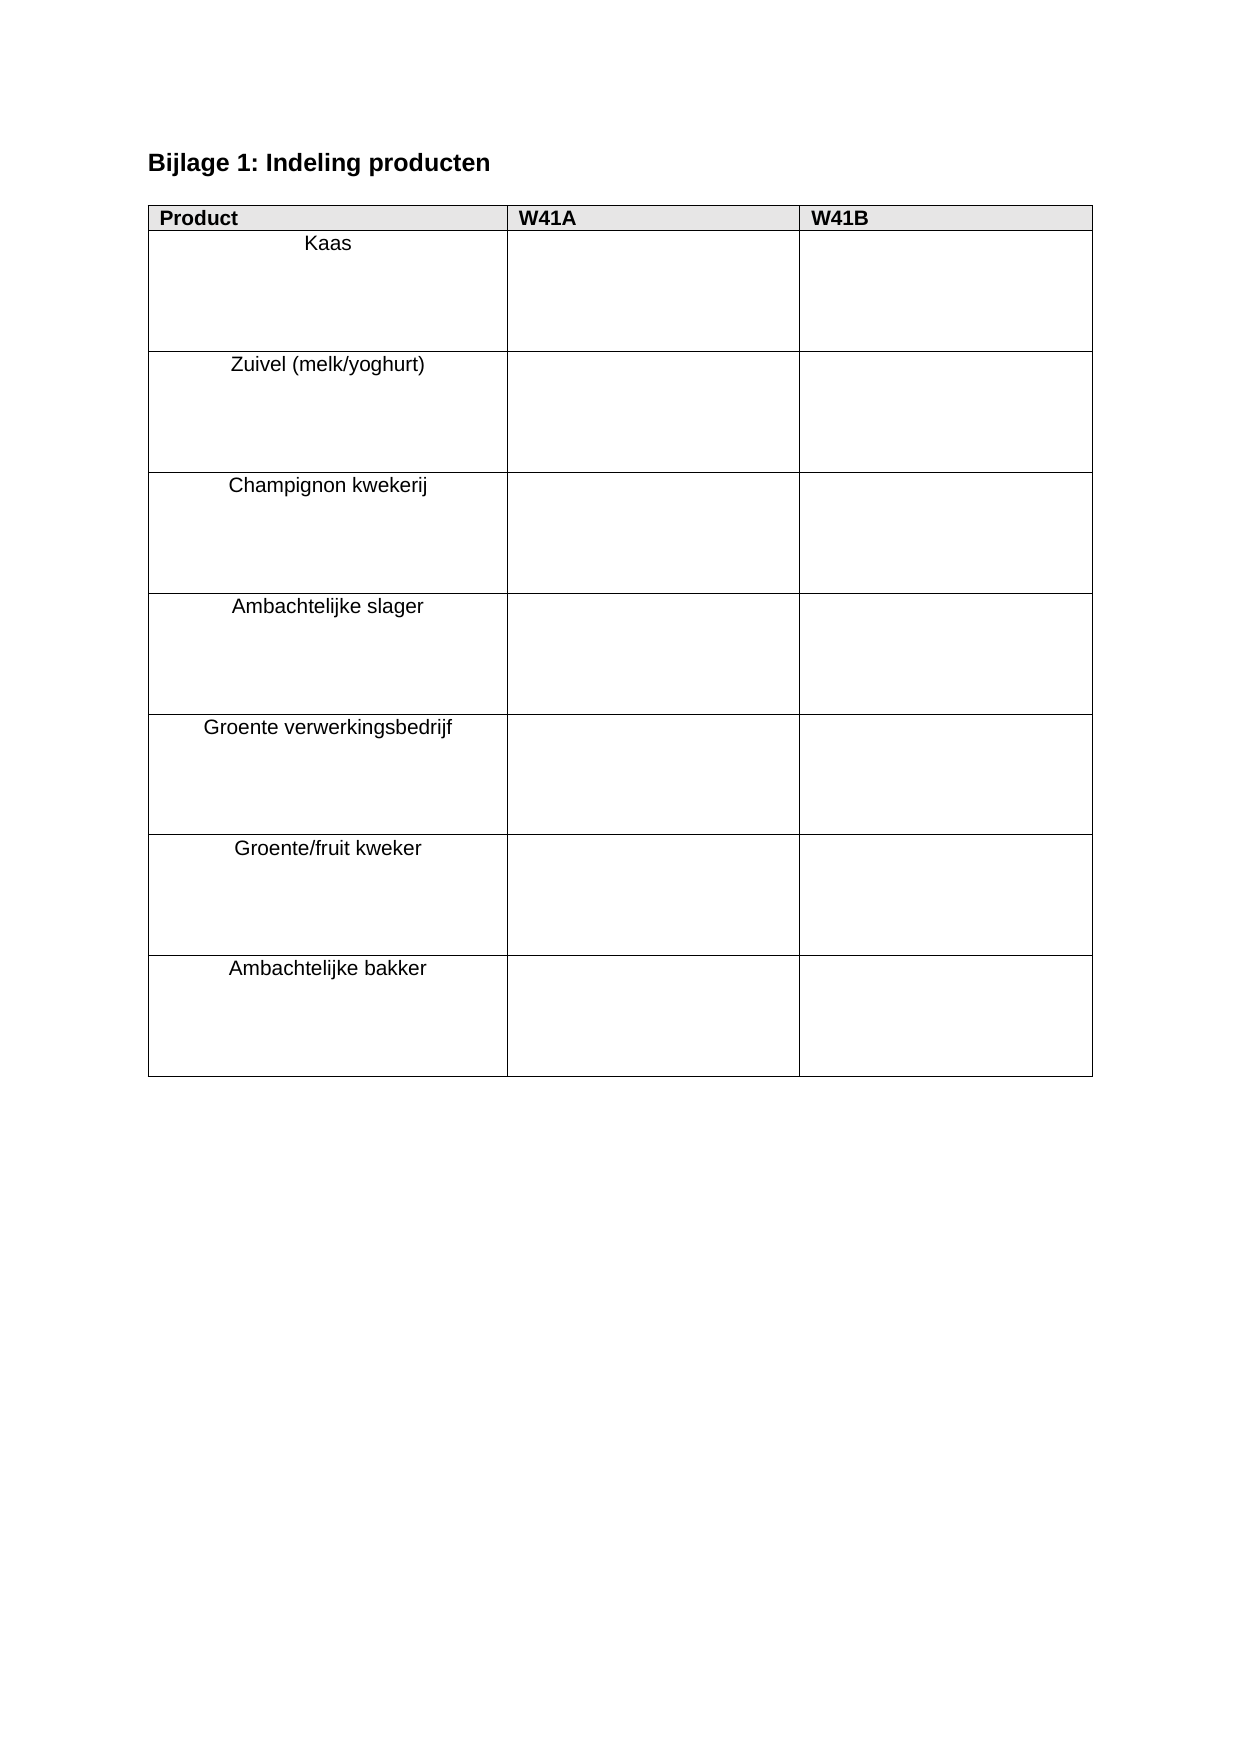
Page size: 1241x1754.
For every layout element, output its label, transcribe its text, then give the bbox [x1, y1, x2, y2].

table_cell Champignon kwekerij [149, 473, 507, 593]
table_cell Groente/fruit kweker [149, 835, 507, 955]
table_cell Zuivel (melk/yoghurt) [149, 352, 507, 472]
table_cell Ambachtelijke bakker [149, 956, 507, 1076]
table_header Product [149, 206, 507, 230]
table_cell Groente verwerkingsbedrijf [149, 715, 507, 834]
table_cell Kaas [149, 231, 507, 351]
table_cell [508, 352, 799, 472]
text Bijlage 1: Indeling producten [148, 148, 1093, 176]
table_cell [800, 835, 1092, 955]
table_header W41B [800, 206, 1092, 230]
table_cell [800, 231, 1092, 351]
table_header W41A [508, 206, 799, 230]
table_cell [800, 473, 1092, 593]
table_cell [800, 956, 1092, 1076]
table_cell [508, 594, 799, 713]
table_cell [800, 594, 1092, 713]
table_cell [508, 715, 799, 834]
table_cell [508, 231, 799, 351]
table_cell [508, 473, 799, 593]
table_cell [508, 956, 799, 1076]
table_cell [800, 352, 1092, 472]
table_cell [508, 835, 799, 955]
table_cell [800, 715, 1092, 834]
table_cell Ambachtelijke slager [149, 594, 507, 713]
